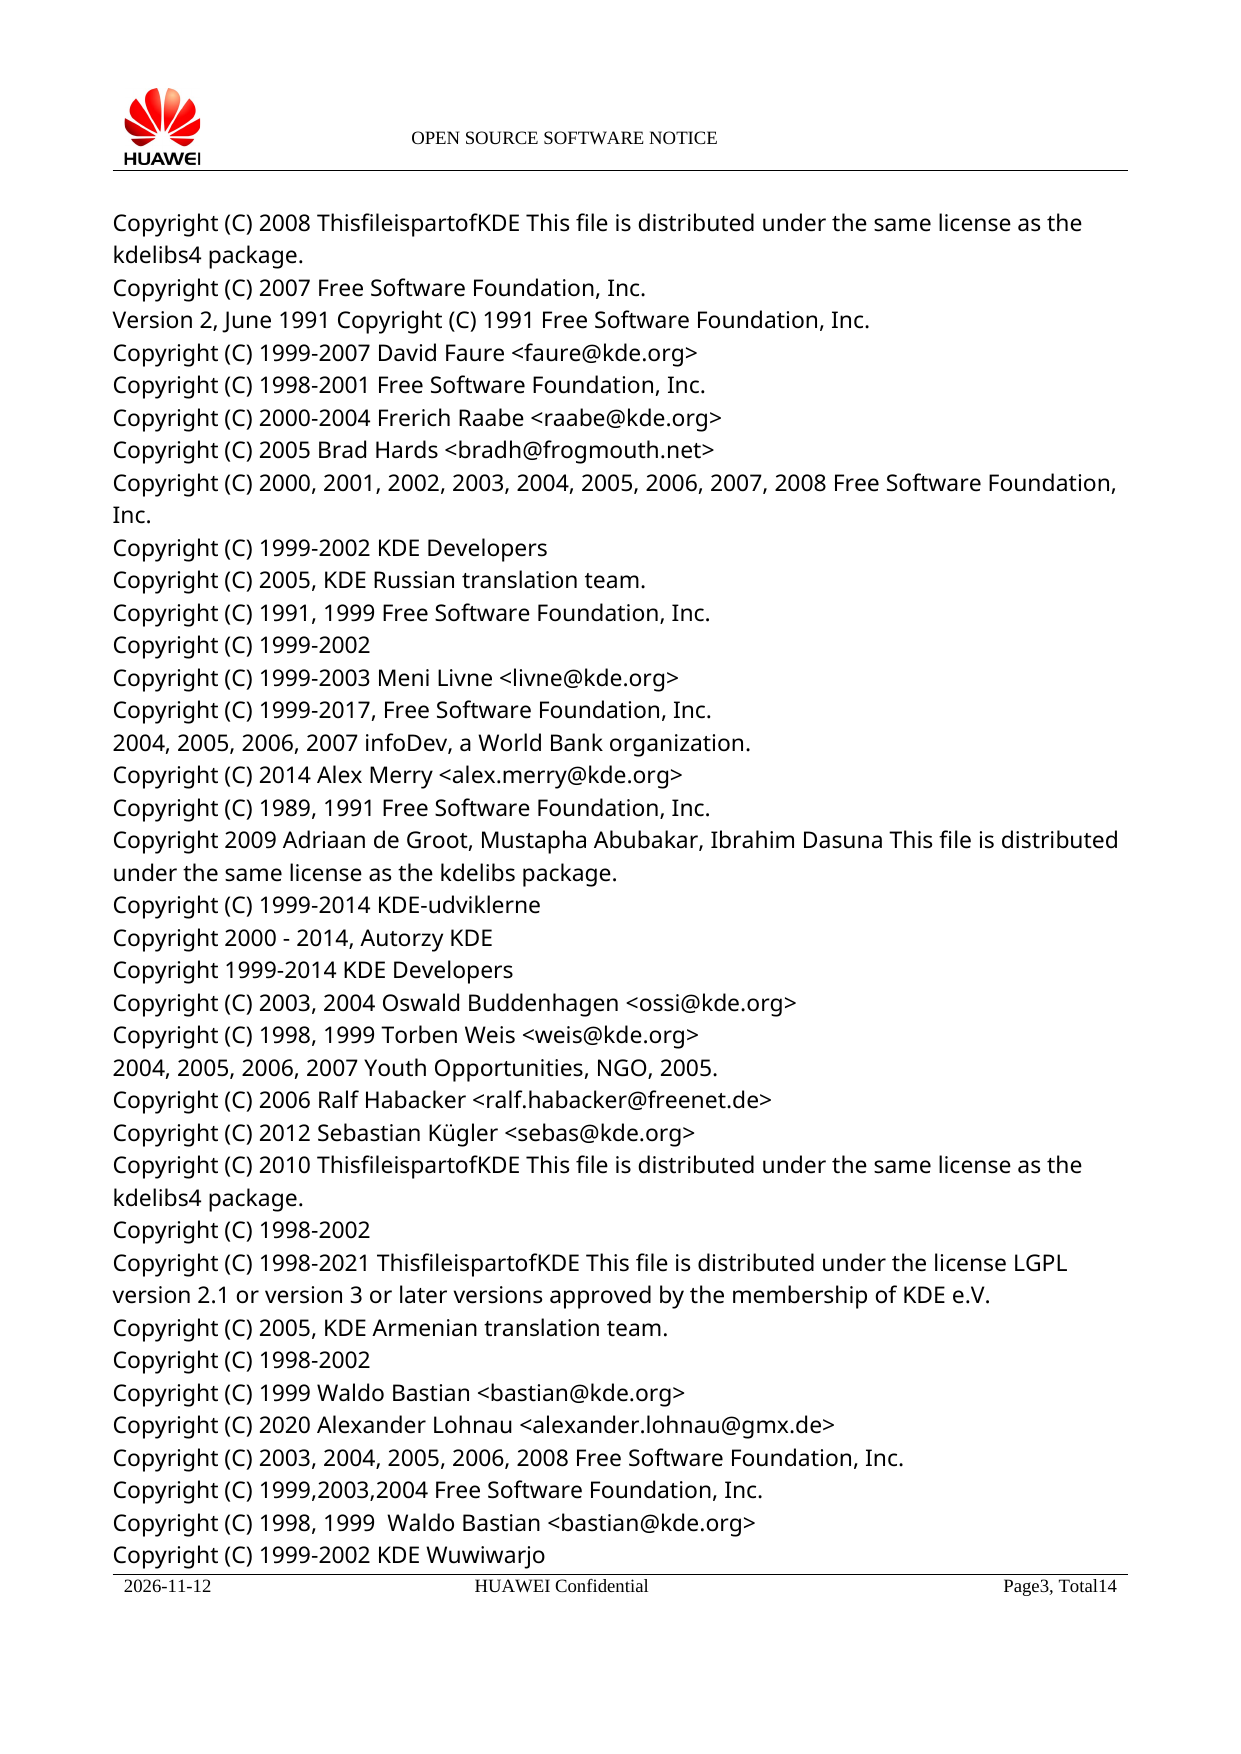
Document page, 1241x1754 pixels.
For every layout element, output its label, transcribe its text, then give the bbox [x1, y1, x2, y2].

picture [124, 88, 201, 165]
